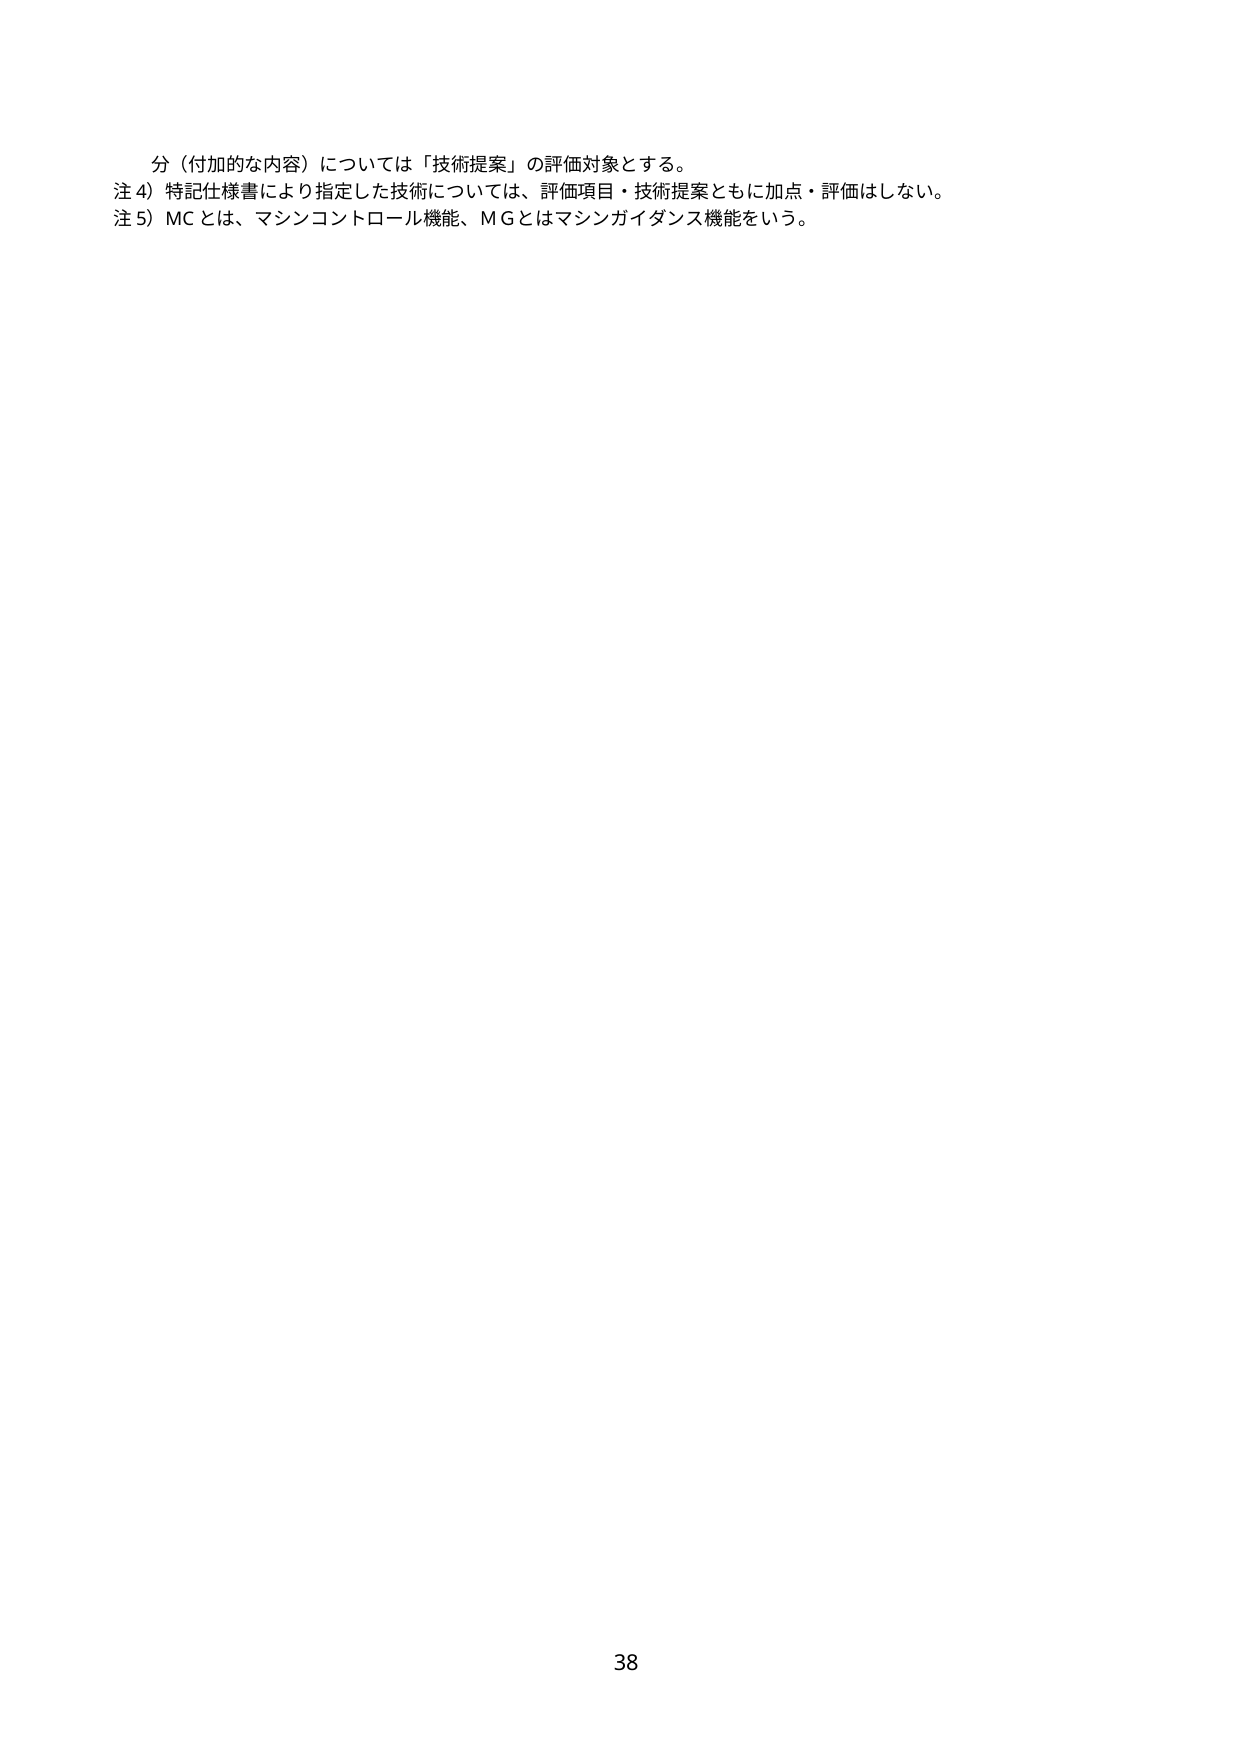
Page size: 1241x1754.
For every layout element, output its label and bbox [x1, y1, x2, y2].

table_cell [103, 150, 1138, 231]
